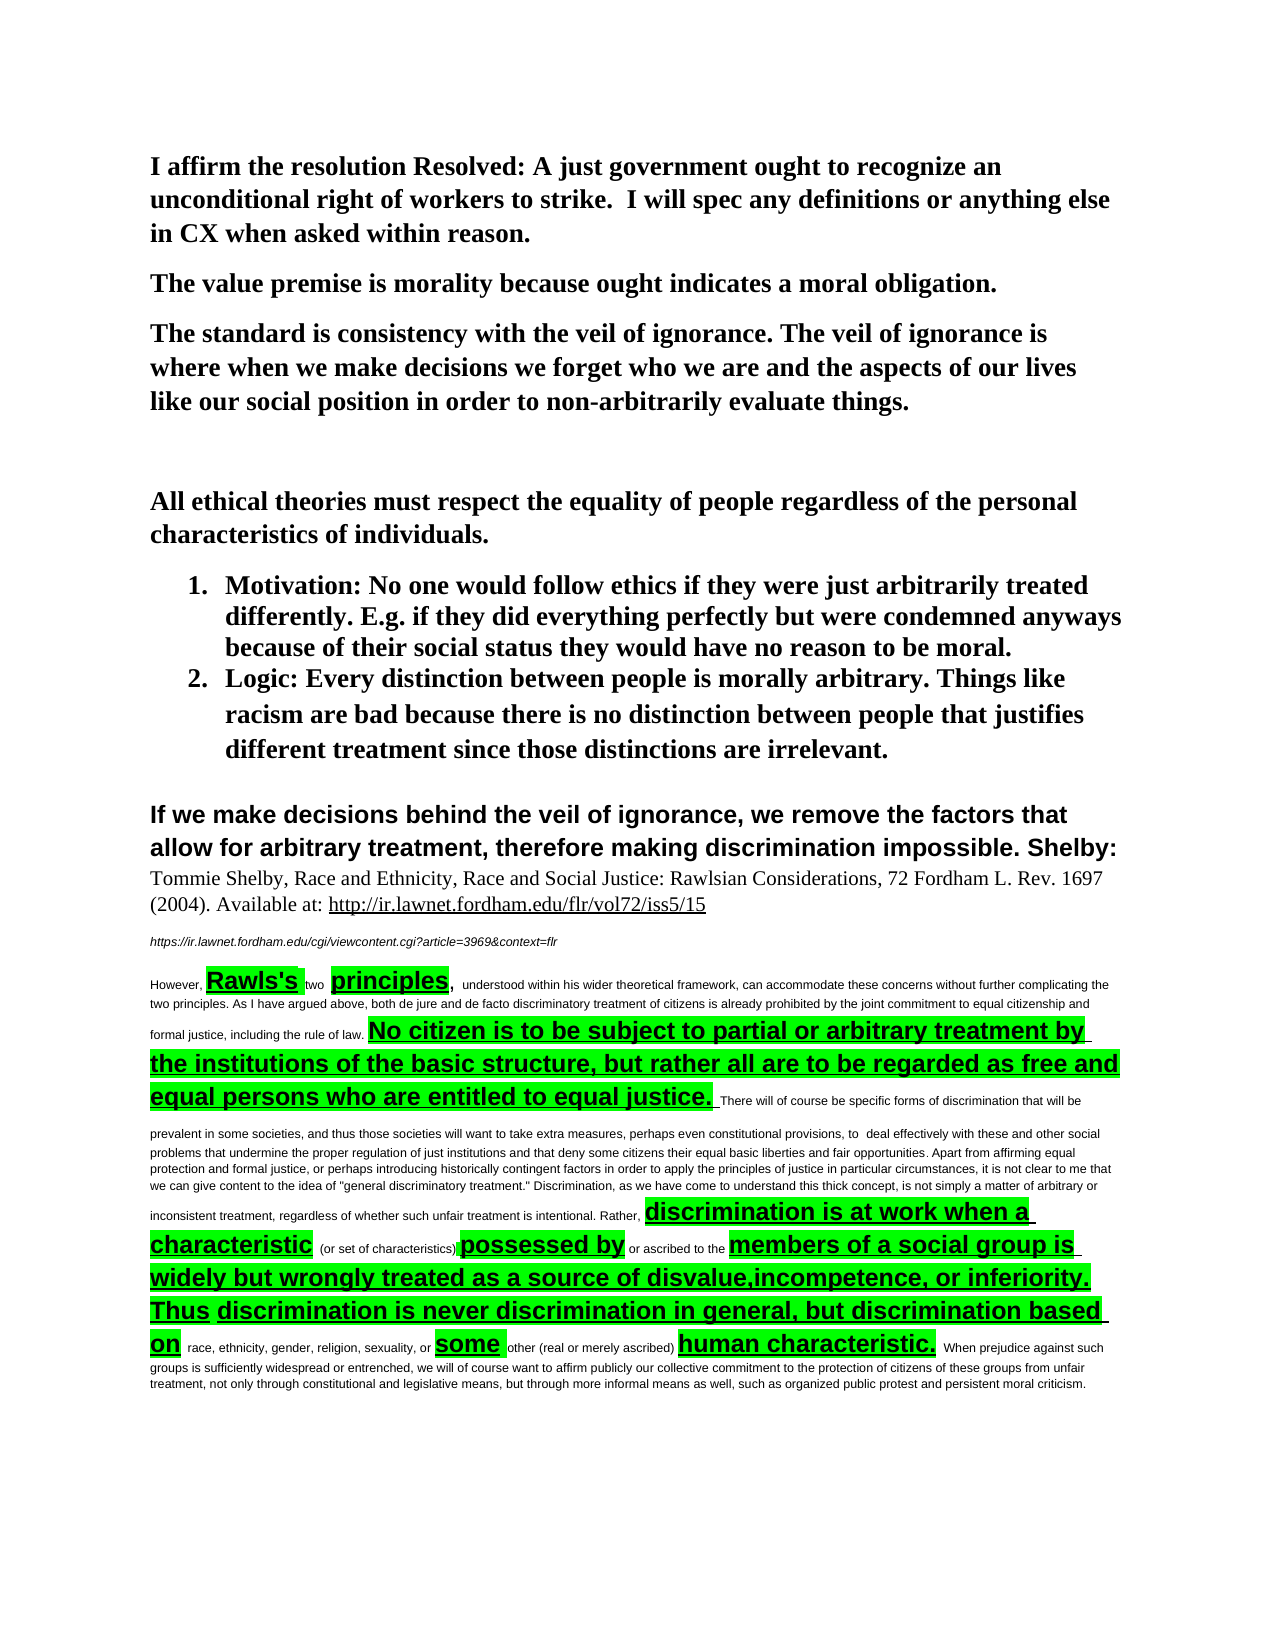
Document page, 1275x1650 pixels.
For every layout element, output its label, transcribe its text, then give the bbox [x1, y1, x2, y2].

text All ethical theories must respect the equality of people regardless of the personal characteristics of individuals. [150, 485, 1125, 550]
text Tommie Shelby, Race and Ethnicity, Race and Social Justice: Rawlsian Considerations, 72 Fordham L. Rev. 1697 (2004). Available at: http://ir.lawnet.fordham.edu/flr/vol72/iss5/15 [150, 866, 1125, 916]
text However, Rawls's two principles, understood within his wider theoretical framework, can accommodate these concerns without further complicating the two principles. As I have argued above, both de jure and de facto discriminatory treatment of citizens is already prohibited by the joint commitment to equal citizenship and formal justice, including the rule of law. No citizen is to be subject to partial or arbitrary treatment by the institutions of the basic structure, but rather all are to be regarded as free and equal persons who are entitled to equal justice. There will of course be specific forms of discrimination that will be prevalent in some societies, and thus those societies will want to take extra measures, perhaps even constitutional provisions, to deal effectively with these and other social problems that undermine the proper regulation of just institutions and that deny some citizens their equal basic liberties and fair opportunities. Apart from affirming equal protection and formal justice, or perhaps introducing historically contingent factors in order to apply the principles of justice in particular circumstances, it is not clear to me that we can give content to the idea of "general discriminatory treatment." Discrimination, as we have come to understand this thick concept, is not simply a matter of arbitrary or inconsistent treatment, regardless of whether such unfair treatment is intentional. Rather, discrimination is at work when a characteristic (or set of characteristics) possessed by or ascribed to the members of a social group is widely but wrongly treated as a source of disvalue,incompetence, or inferiority. Thus discrimination is never discrimination in general, but discrimination based on race, ethnicity, gender, religion, sexuality, or some other (real or merely ascribed) human characteristic. When prejudice against such groups is sufficiently widespread or entrenched, we will of course want to affirm publicly our collective commitment to the protection of citizens of these groups from unfair treatment, not only through constitutional and legislative means, but through more informal means as well, such as organized public protest and persistent moral criticism. [150, 966, 1125, 1391]
list Logic: Every distinction between people is morally arbitrary. Things like racism are bad because there is no distinction between people that justifies different treatment since those distinctions are irrelevant. [187, 662, 1125, 765]
text If we make decisions behind the veil of ignorance, we remove the factors that allow for arbitrary treatment, therefore making discrimination impossible. Shelby: [150, 799, 1125, 861]
list Motivation: No one would follow ethics if they were just arbitrarily treated differently. E.g. if they did everything perfectly but were condemned anyways because of their social status they would have no reason to be moral. [187, 569, 1125, 662]
text The value premise is morality because ought indicates a moral obligation. [150, 267, 1125, 298]
text The standard is consistency with the veil of ignorance. The veil of ignorance is where when we make decisions we forget who we are and the aspects of our lives like our social position in order to non-arbitrarily evaluate things. [150, 317, 1125, 416]
text https://ir.lawnet.fordham.edu/cgi/viewcontent.cgi?article=3969&context=flr [150, 934, 1125, 948]
text I affirm the resolution Resolved: A just government ought to recognize an unconditional right of workers to strike. I will spec any definitions or anything else in CX when asked within reason. [150, 150, 1125, 248]
